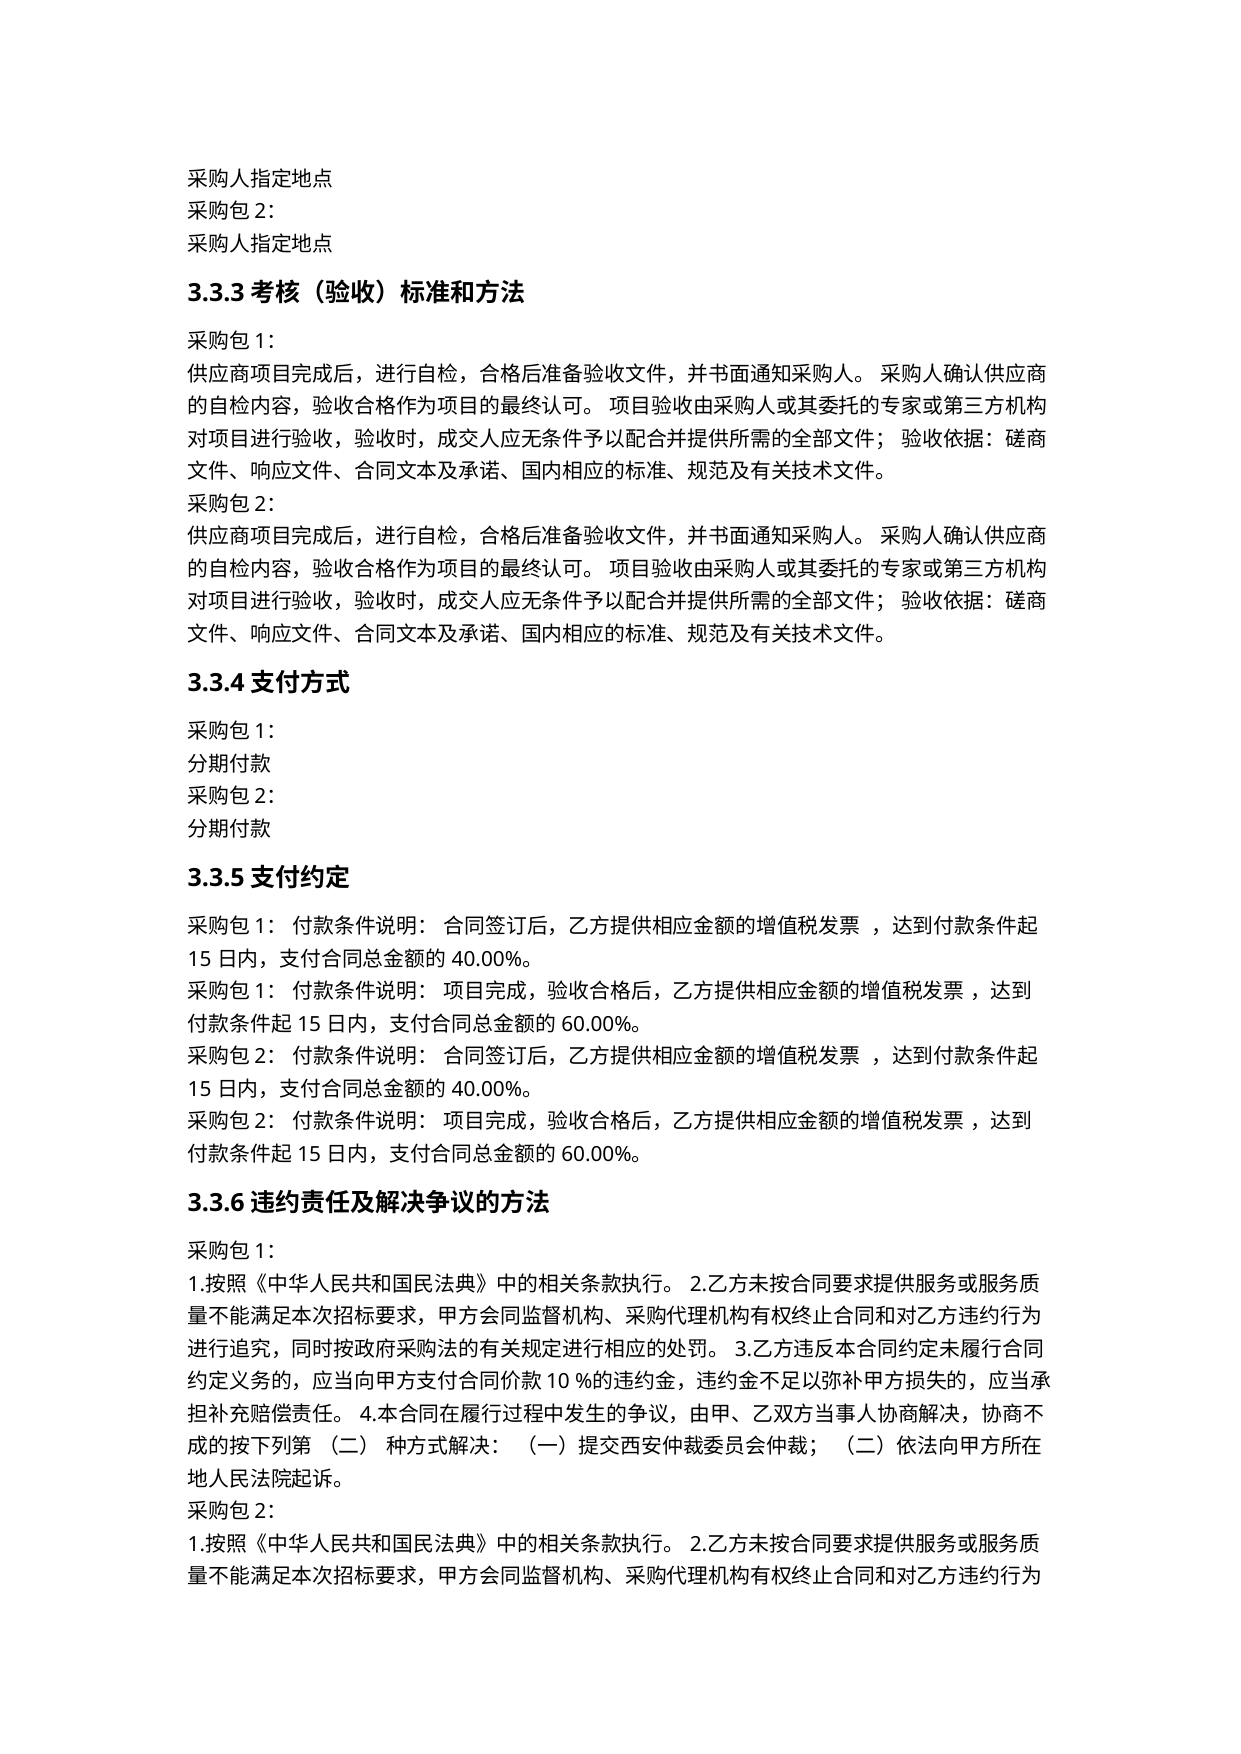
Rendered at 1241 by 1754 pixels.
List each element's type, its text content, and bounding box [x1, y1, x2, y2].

text 采购包1： [187, 714, 1053, 747]
text 采购包2： [187, 1494, 1053, 1527]
text 采购人指定地点 [187, 227, 1053, 259]
text 供应商项目完成后，进行自检，合格后准备验收文件，并书面通知采购人。 采购人确认供应商的自检内容，验收合格作为项目的最终认可。 项目验收由采购人或其委托的专家或第三方机构对项目进行验收，验收时，成交人应无条件予以配合并提供所需的全部文件； 验收依据：磋商文件、响应文件、合同文本及承诺、国内相应的标准、规范及有关技术文件。 [187, 519, 1053, 649]
text 3.3.3考核（验收）标准和方法 [187, 259, 1053, 324]
text 采购包2： 付款条件说明： 合同签订后，乙方提供相应金额的增值税发票 ，达到付款条件起 15 日内，支付合同总金额的 40.00%。 [187, 1039, 1053, 1104]
text 采购包1： [187, 324, 1053, 357]
text 采购人指定地点 [187, 162, 1053, 194]
text 3.3.4支付方式 [187, 649, 1053, 714]
text 采购包1： [187, 1234, 1053, 1267]
text 3.3.5支付约定 [187, 844, 1053, 909]
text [187, 1527, 1053, 1592]
text 采购包2： 付款条件说明： 项目完成，验收合格后，乙方提供相应金额的增值税发票 ，达到付款条件起 15 日内，支付合同总金额的 60.00%。 [187, 1104, 1053, 1169]
text 分期付款 [187, 812, 1053, 844]
text 3.3.6违约责任及解决争议的方法 [187, 1169, 1053, 1234]
text 采购包2： [187, 779, 1053, 812]
text 采购包1： 付款条件说明： 合同签订后，乙方提供相应金额的增值税发票 ，达到付款条件起 15 日内，支付合同总金额的 40.00%。 [187, 909, 1053, 974]
text 供应商项目完成后，进行自检，合格后准备验收文件，并书面通知采购人。 采购人确认供应商的自检内容，验收合格作为项目的最终认可。 项目验收由采购人或其委托的专家或第三方机构对项目进行验收，验收时，成交人应无条件予以配合并提供所需的全部文件； 验收依据：磋商文件、响应文件、合同文本及承诺、国内相应的标准、规范及有关技术文件。 [187, 357, 1053, 487]
text 分期付款 [187, 747, 1053, 779]
text 采购包1： 付款条件说明： 项目完成，验收合格后，乙方提供相应金额的增值税发票 ，达到付款条件起 15 日内，支付合同总金额的 60.00%。 [187, 974, 1053, 1039]
text 采购包2： [187, 487, 1053, 519]
text 采购包2： [187, 194, 1053, 227]
